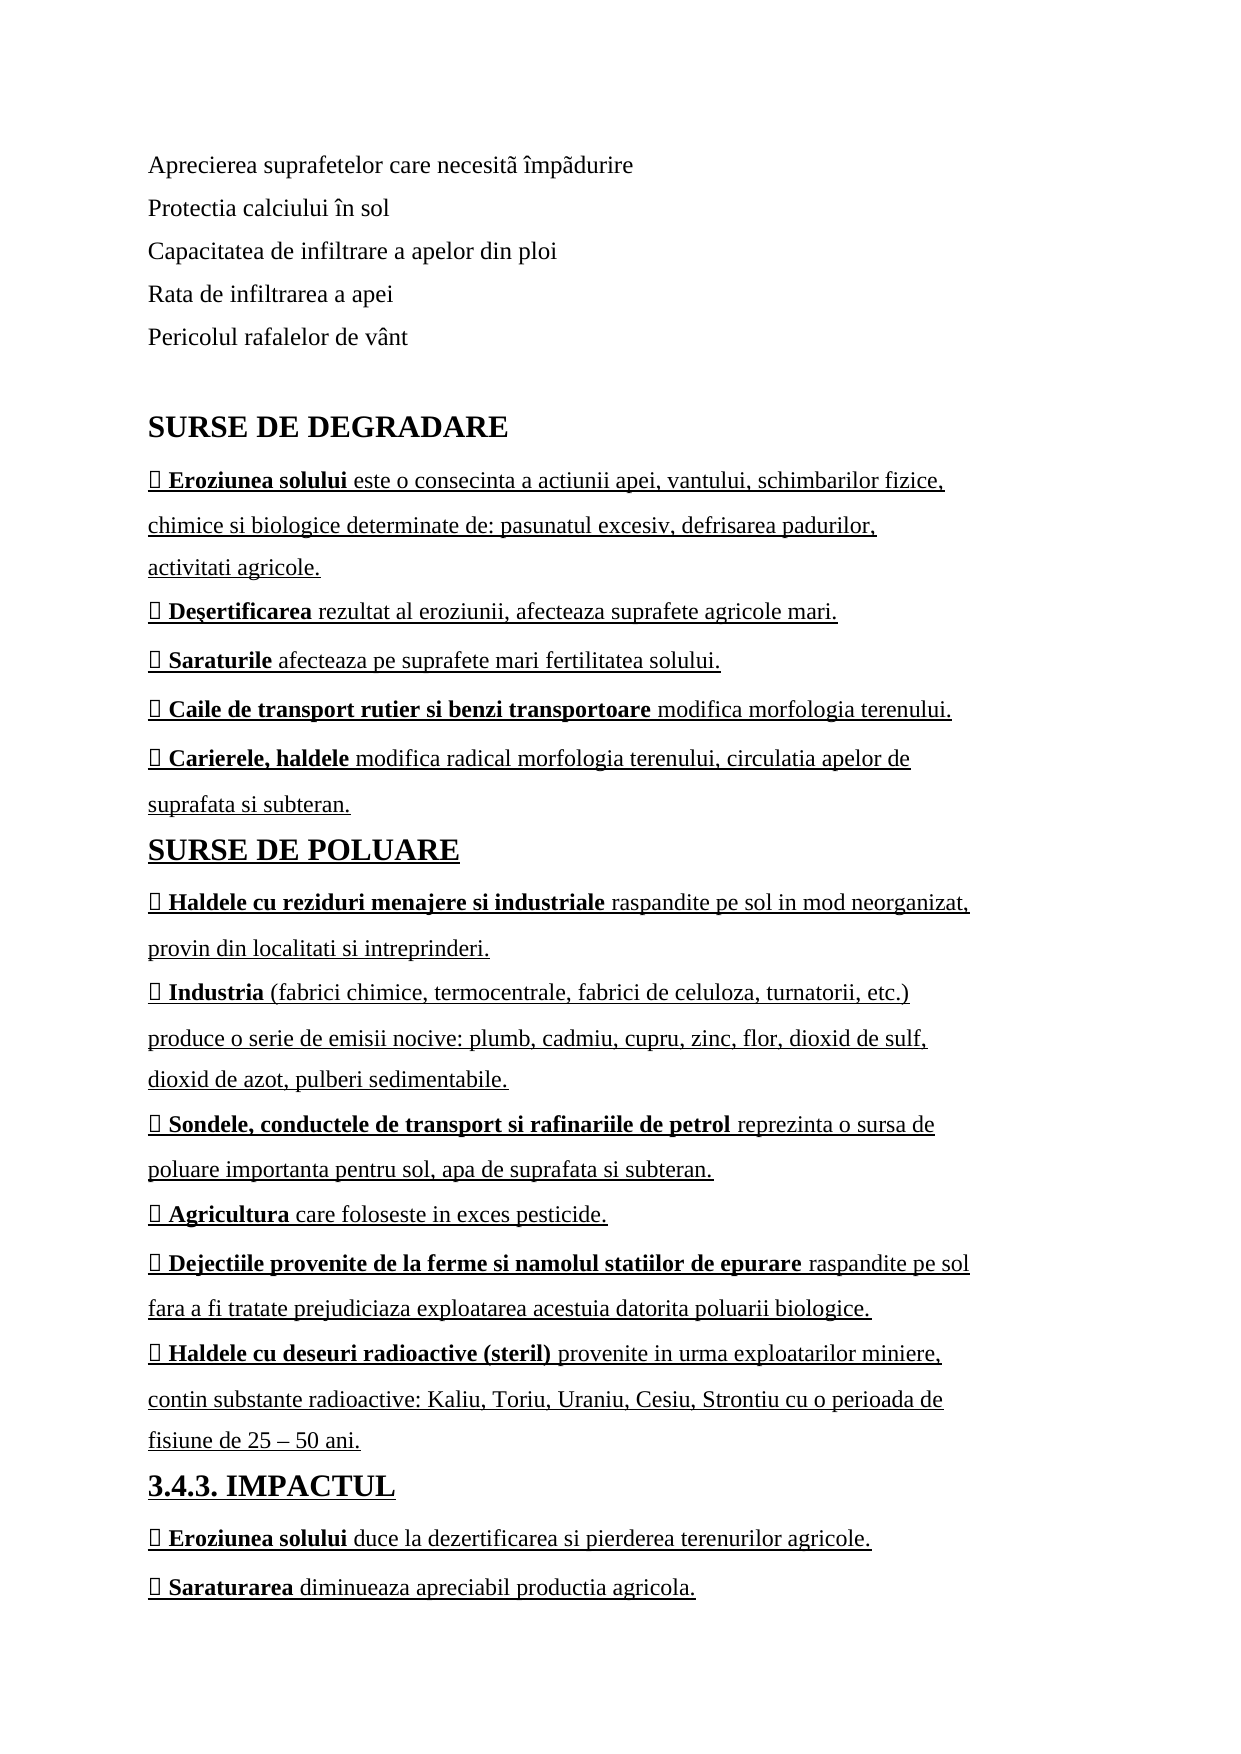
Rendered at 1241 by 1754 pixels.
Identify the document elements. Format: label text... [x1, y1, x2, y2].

text suprafata si subteran. [148, 789, 1092, 817]
text SURSE DE DEGRADARE [148, 409, 1092, 445]
text 􀂃 Eroziunea solului este o consecinta a actiunii apei, vantului, schimbarilor fizice, [148, 463, 1092, 495]
text 􀂃 Industria (fabrici chimice, termocentrale, fabrici de celuloza, turnatorii, etc.) [148, 975, 1092, 1008]
text 􀂃 Dejectiile provenite de la ferme si namolul statiilor de epurare raspandite pe sol [148, 1246, 1092, 1278]
text 3.4.3. IMPACTUL [148, 1467, 1092, 1503]
text 􀂃 Carierele, haldele modifica radical morfologia terenului, circulatia apelor de [148, 741, 1092, 773]
text 􀂃 Saraturarea diminueaza apreciabil productia agricola. [148, 1570, 1092, 1603]
text 􀂃 Caile de transport rutier si benzi transportoare modifica morfologia terenului. [148, 692, 1092, 724]
text 􀂃 Deşertificarea rezultat al eroziunii, afecteaza suprafete agricole mari. [148, 594, 1092, 627]
text SURSE DE POLUARE [148, 831, 1092, 867]
text Rata de infiltrarea a apei [148, 279, 1092, 308]
text Pericolul rafalelor de vânt [148, 322, 1092, 351]
text fara a fi tratate prejudiciaza exploatarea acestuia datorita poluarii biologice. [148, 1294, 1092, 1322]
text Protectia calciului în sol [148, 193, 1092, 222]
text 􀂃 Haldele cu reziduri menajere si industriale raspandite pe sol in mod neorganizat, [148, 885, 1092, 917]
text 􀂃 Eroziunea solului duce la dezertificarea si pierderea terenurilor agricole. [148, 1521, 1092, 1554]
text 􀂃 Saraturile afecteaza pe suprafete mari fertilitatea solului. [148, 643, 1092, 676]
text produce o serie de emisii nocive: plumb, cadmiu, cupru, zinc, flor, dioxid de sulf, [148, 1024, 1092, 1051]
text 􀂃 Agricultura care foloseste in exces pesticide. [148, 1197, 1092, 1229]
text 􀂃 Haldele cu deseuri radioactive (steril) provenite in urma exploatarilor miniere, [148, 1336, 1092, 1368]
text fisiune de 25 – 50 ani. [148, 1426, 1092, 1454]
text activitati agricole. [148, 553, 1092, 580]
text contin substante radioactive: Kaliu, Toriu, Uraniu, Cesiu, Strontiu cu o perioada de [148, 1385, 1092, 1412]
text Capacitatea de infiltrare a apelor din ploi [148, 236, 1092, 265]
text provin din localitati si intreprinderi. [148, 934, 1092, 961]
text 􀂃 Sondele, conductele de transport si rafinariile de petrol reprezinta o sursa de [148, 1107, 1092, 1139]
text poluare importanta pentru sol, apa de suprafata si subteran. [148, 1155, 1092, 1183]
text Aprecierea suprafetelor care necesitã împãdurire [148, 150, 1092, 179]
text chimice si biologice determinate de: pasunatul excesiv, defrisarea padurilor, [148, 511, 1092, 539]
text dioxid de azot, pulberi sedimentabile. [148, 1065, 1092, 1093]
